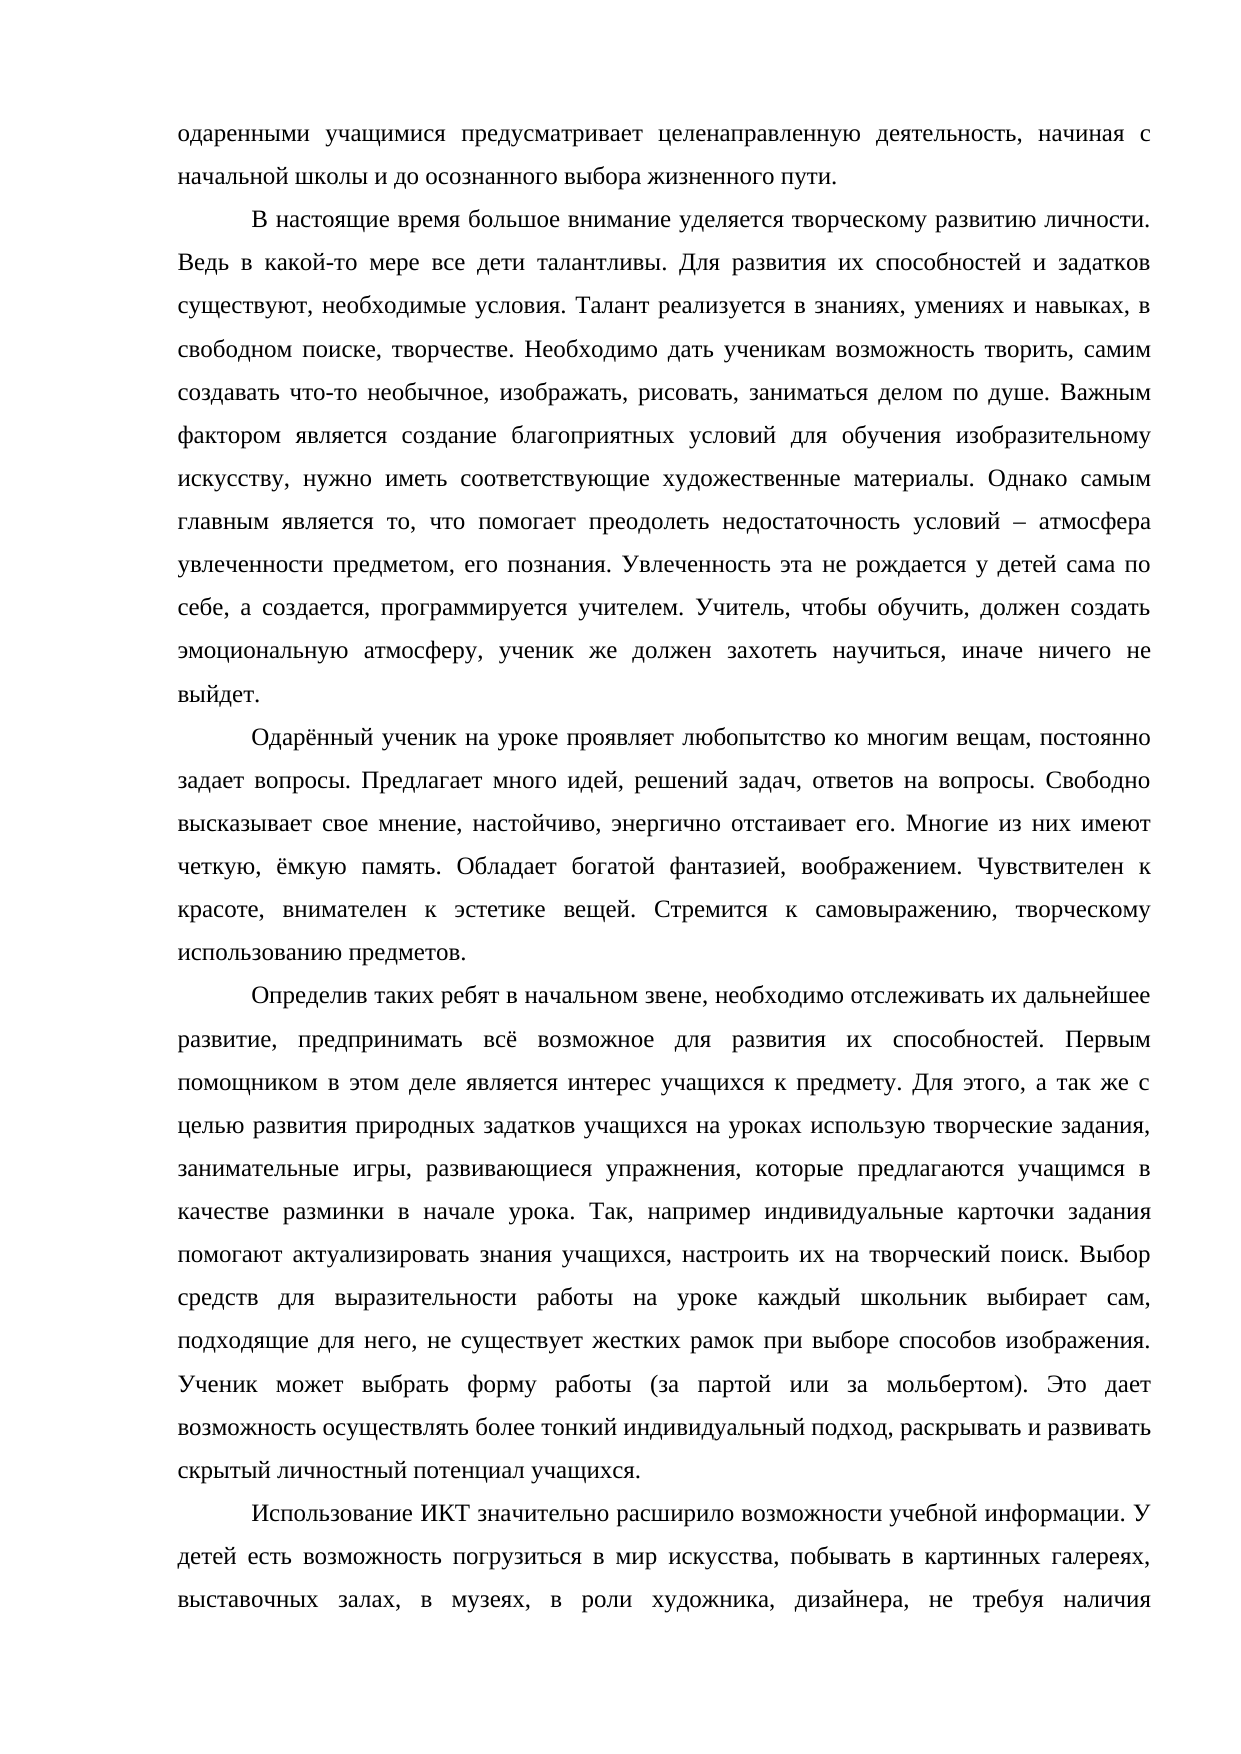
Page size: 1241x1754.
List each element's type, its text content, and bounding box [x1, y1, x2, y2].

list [177, 118, 1152, 190]
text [177, 1498, 1152, 1613]
text В настоящие время большое внимание уделяется творческому развитию личности. Ведь в какой-то мере все дети талантливы. Для развития их способностей и задатков существуют, необходимые условия. Талант реализуется в знаниях, умениях и навыках, в свободном поиске, творчестве. Необходимо дать ученикам возможность творить, самим создавать что-то необычное, изображать, рисовать, заниматься делом по душе. Важным фактором является создание благоприятных условий для обучения изобразительному искусству, нужно иметь соответствующие художественные материалы. Однако самым главным является то, что помогает преодолеть недостаточность условий – атмосфера увлеченности предметом, его познания. Увлеченность эта не рождается у детей сама по себе, а создается, программируется учителем. Учитель, чтобы обучить, должен создать эмоциональную атмосферу, ученик же должен захотеть научиться, иначе ничего не выйдет. [177, 204, 1152, 707]
text Определив таких ребят в начальном звене, необходимо отслеживать их дальнейшее развитие, предпринимать всё возможное для развития их способностей. Первым помощником в этом деле является интерес учащихся к предмету. Для этого, а так же с целью развития природных задатков учащихся на уроках использую творческие задания, занимательные игры, развивающиеся упражнения, которые предлагаются учащимся в качестве разминки в начале урока. Так, например индивидуальные карточки задания помогают актуализировать знания учащихся, настроить их на творческий поиск. Выбор средств для выразительности работы на уроке каждый школьник выбирает сам, подходящие для него, не существует жестких рамок при выборе способов изображения. Ученик может выбрать форму работы (за партой или за мольбертом). Это дает возможность осуществлять более тонкий индивидуальный подход, раскрывать и развивать скрытый личностный потенциал учащихся. [177, 981, 1152, 1484]
text Одарённый ученик на уроке проявляет любопытство ко многим вещам, постоянно задает вопросы. Предлагает много идей, решений задач, ответов на вопросы. Свободно высказывает свое мнение, настойчиво, энергично отстаивает его. Многие из них имеют четкую, ёмкую память. Обладает богатой фантазией, воображением. Чувствителен к красоте, внимателен к эстетике вещей. Стремится к самовыражению, творческому использованию предметов. [177, 722, 1152, 966]
